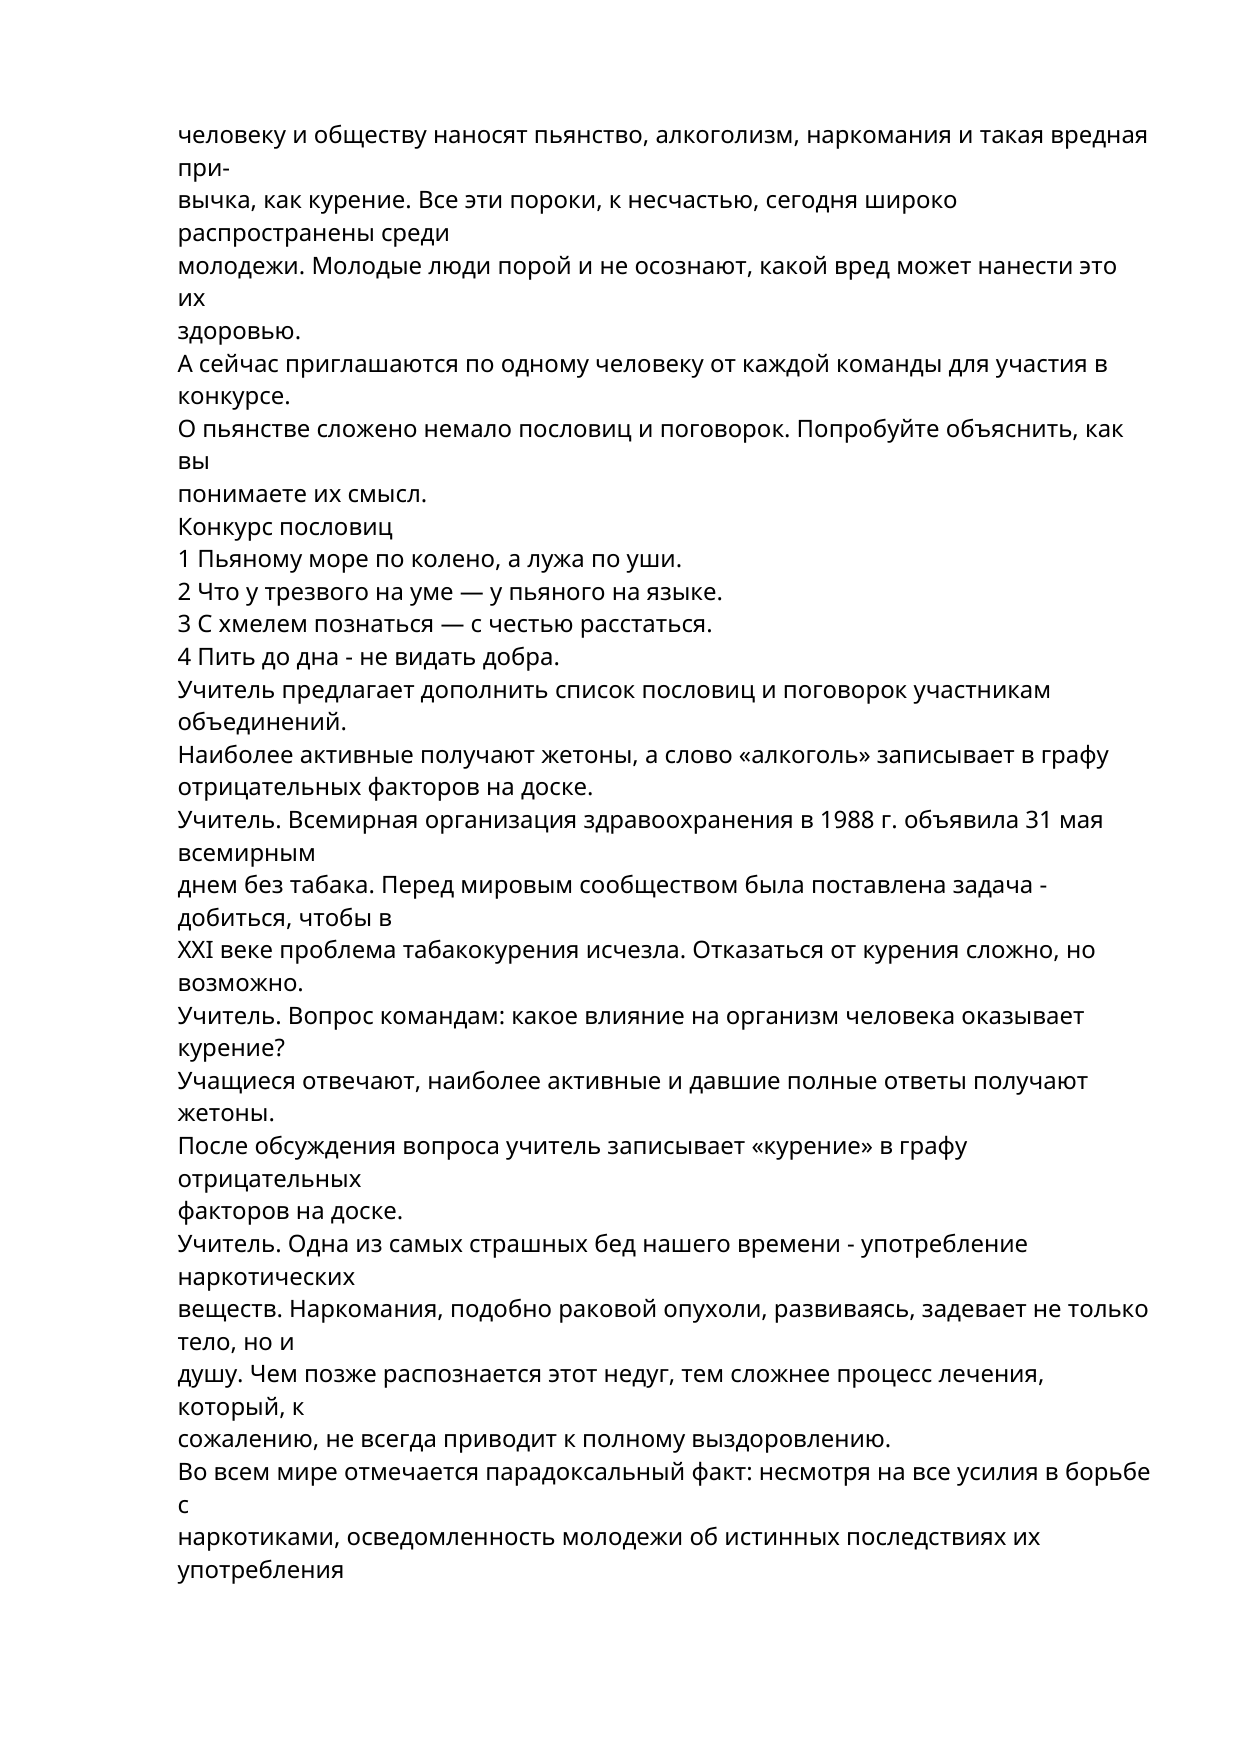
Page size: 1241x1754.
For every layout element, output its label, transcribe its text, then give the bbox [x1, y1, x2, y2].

text днем без табака. Перед мировым сообществом была поставлена задача - добиться, чтобы в [177, 868, 1152, 933]
text 2 Что у трезвого на уме — у пьяного на языке. [177, 574, 1152, 607]
text 3 С хмелем познаться — с честью расстаться. [177, 607, 1152, 640]
text факторов на доске. [177, 1194, 1152, 1227]
text 1 Пьяному море по колено, а лужа по уши. [177, 542, 1152, 574]
text Конкурс пословиц [177, 509, 1152, 542]
text Учитель. Вопрос командам: какое влияние на организм человека оказывает курение? [177, 998, 1152, 1064]
text Во всем мире отмечается парадоксальный факт: несмотря на все усилия в борьбе с [177, 1455, 1152, 1520]
text Учитель. Одна из самых страшных бед нашего времени - употребление наркотических [177, 1227, 1152, 1292]
text Учащиеся отвечают, наиболее активные и давшие полные ответы получают жетоны. [177, 1064, 1152, 1129]
text здоровью. [177, 314, 1152, 346]
text О пьянстве сложено немало пословиц и поговорок. Попробуйте объяснить, как вы [177, 412, 1152, 477]
text понимаете их смысл. [177, 477, 1152, 509]
text наркотиками, осведомленность молодежи об истинных последствиях их употребления [177, 1520, 1152, 1585]
text веществ. Наркомания, подобно раковой опухоли, развиваясь, задевает не только тело, но и [177, 1292, 1152, 1357]
text отрицательных факторов на доске. [177, 770, 1152, 803]
text После обсуждения вопроса учитель записывает «курение» в графу отрицательных [177, 1129, 1152, 1194]
text Учитель. Всемирная организация здравоохранения в 1988 г. объявила 31 мая всемирным [177, 803, 1152, 868]
text душу. Чем позже распознается этот недуг, тем сложнее процесс лечения, который, к [177, 1357, 1152, 1422]
text Наиболее активные получают жетоны, а слово «алкоголь» записывает в графу [177, 738, 1152, 770]
text вычка, как курение. Все эти пороки, к несчастью, сегодня широко распространены среди [177, 183, 1152, 248]
text сожалению, не всегда приводит к полному выздоровлению. [177, 1422, 1152, 1455]
text человеку и обществу наносят пьянство, алкоголизм, наркомания и такая вредная при- [177, 118, 1152, 183]
text Учитель предлагает дополнить список пословиц и поговорок участникам объединений. [177, 672, 1152, 738]
text А сейчас приглашаются по одному человеку от каждой команды для участия в конкурсе. [177, 346, 1152, 412]
text 4 Пить до дна - не видать добра. [177, 640, 1152, 672]
text XXI веке проблема табакокурения исчезла. Отказаться от курения сложно, но возможно. [177, 933, 1152, 998]
text молодежи. Молодые люди порой и не осознают, какой вред может нанести это их [177, 248, 1152, 314]
